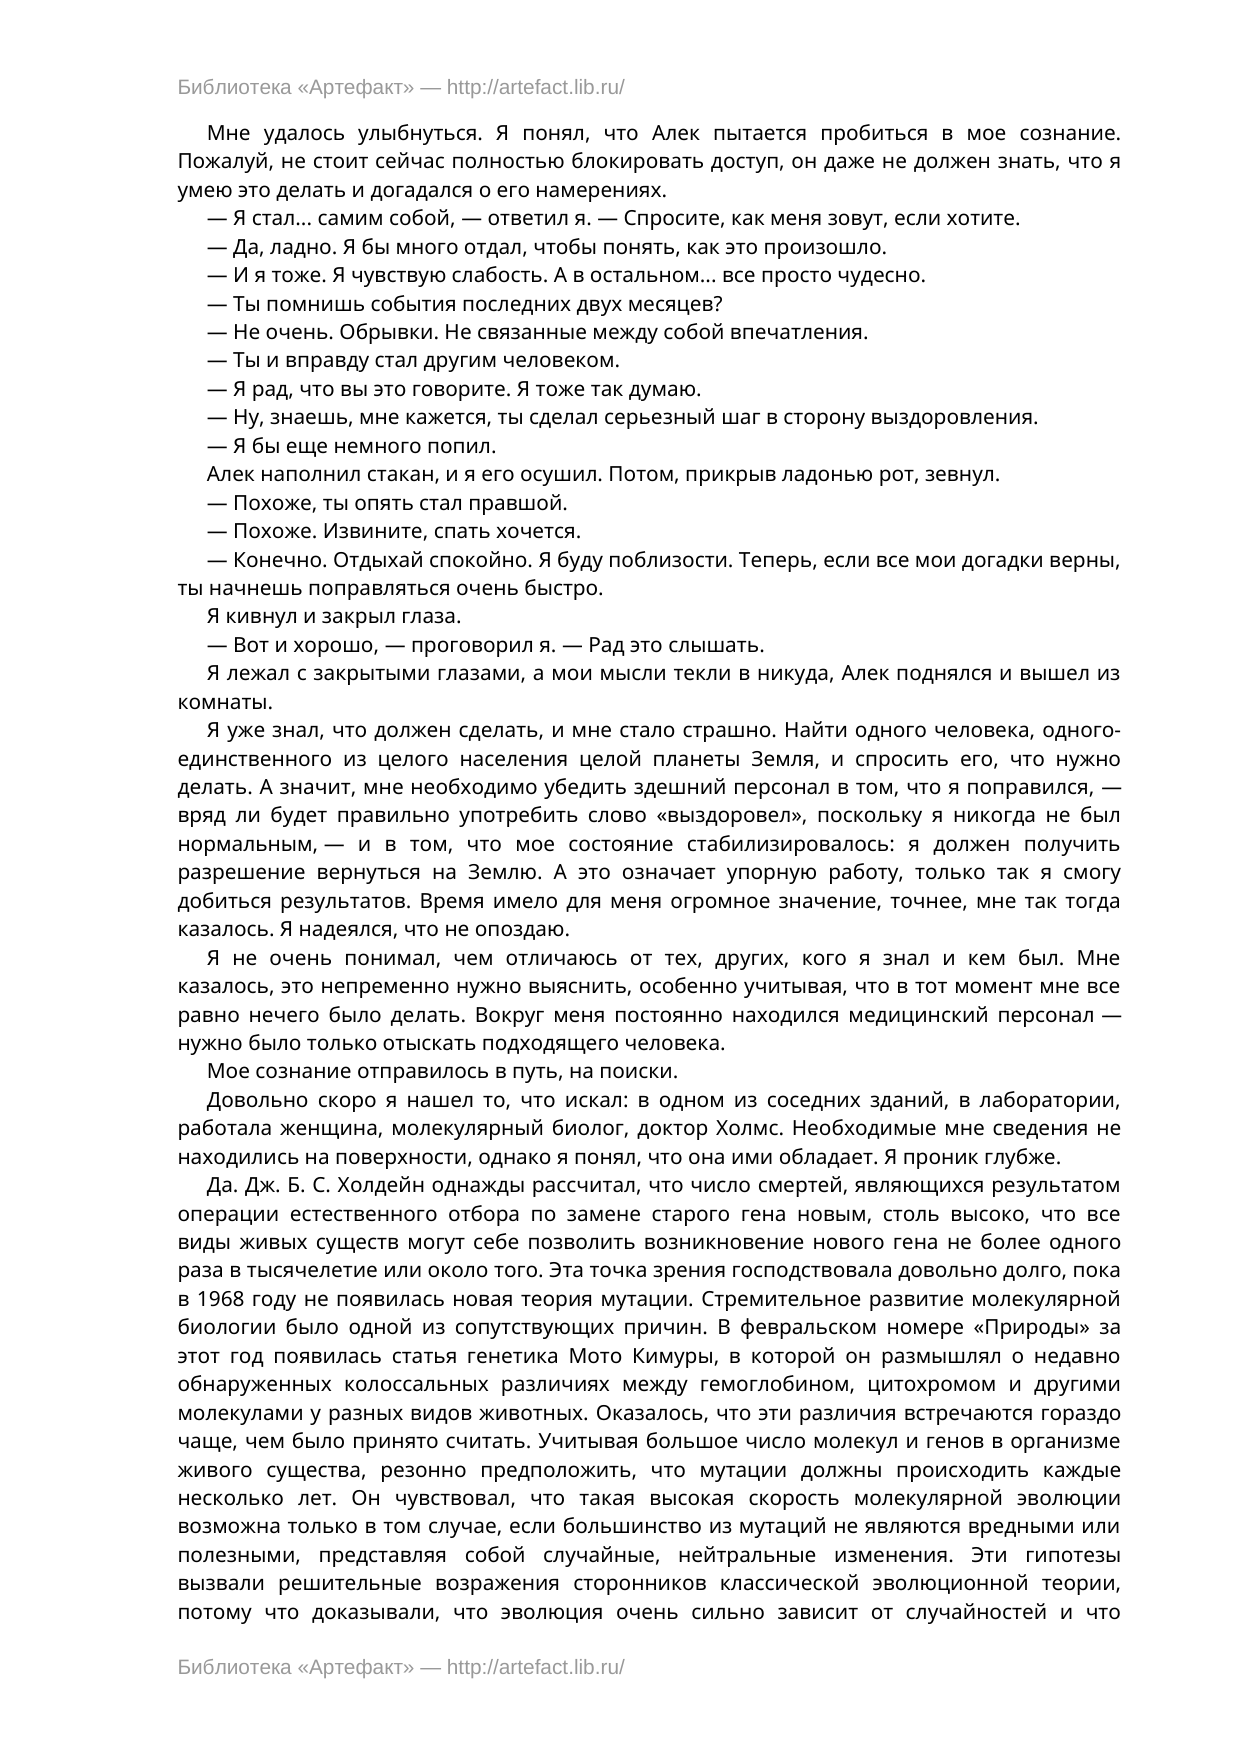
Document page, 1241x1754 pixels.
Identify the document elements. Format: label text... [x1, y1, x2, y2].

text — И я тоже. Я чувствую слабость. А в остальном... все просто чудесно. [177, 260, 1122, 289]
text Мое сознание отправилось в путь, на поиски. [177, 1057, 1122, 1085]
text — Я бы еще немного попил. [177, 431, 1122, 459]
text — Да, ладно. Я бы много отдал, чтобы понять, как это произошло. [177, 232, 1122, 260]
text — Я стал... самим собой, — ответил я. — Спросите, как меня зовут, если хотите. [177, 203, 1122, 232]
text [177, 1170, 1122, 1625]
text — Похоже, ты опять стал правшой. [177, 488, 1122, 516]
text Я не очень понимал, чем отличаюсь от тех, других, кого я знал и кем был. Мне казалось, это непременно нужно выяснить, особенно учитывая, что в тот момент мне все равно нечего было делать. Вокруг меня постоянно находился медицинский персонал — нужно было только отыскать подходящего человека. [177, 943, 1122, 1057]
text Довольно скоро я нашел то, что искал: в одном из соседних зданий, в лаборатории, работала женщина, молекулярный биолог, доктор Холмс. Необходимые мне сведения не находились на поверхности, однако я понял, что она ими обладает. Я проник глубже. [177, 1085, 1122, 1170]
text — Я рад, что вы это говорите. Я тоже так думаю. [177, 374, 1122, 402]
text — Вот и хорошо, — проговорил я. — Рад это слышать. [177, 630, 1122, 658]
text — Конечно. Отдыхай спокойно. Я буду поблизости. Теперь, если все мои догадки верны, ты начнешь поправляться очень быстро. [177, 545, 1122, 602]
text Мне удалось улыбнуться. Я понял, что Алек пытается пробиться в мое сознание. Пожалуй, не стоит сейчас полностью блокировать доступ, он даже не должен знать, что я умею это делать и догадался о его намерениях. [177, 118, 1122, 203]
text Я кивнул и закрыл глаза. [177, 602, 1122, 630]
text — Похоже. Извините, спать хочется. [177, 516, 1122, 545]
text — Не очень. Обрывки. Не связанные между собой впечатления. [177, 317, 1122, 346]
text — Ну, знаешь, мне кажется, ты сделал серьезный шаг в сторону выздоровления. [177, 402, 1122, 431]
text — Ты и вправду стал другим человеком. [177, 346, 1122, 374]
text Я уже знал, что должен сделать, и мне стало страшно. Найти одного человека, одного-единственного из целого населения целой планеты Земля, и спросить его, что нужно делать. А значит, мне необходимо убедить здешний персонал в том, что я поправился, — вряд ли будет правильно употребить слово «выздоровел», поскольку я никогда не был нормальным, — и в том, что мое состояние стабилизировалось: я должен получить разрешение вернуться на Землю. А это означает упорную работу, только так я смогу добиться результатов. Время имело для меня огромное значение, точнее, мне так тогда казалось. Я надеялся, что не опоздаю. [177, 715, 1122, 943]
text — Ты помнишь события последних двух месяцев? [177, 289, 1122, 317]
text Я лежал с закрытыми глазами, а мои мысли текли в никуда, Алек поднялся и вышел из комнаты. [177, 658, 1122, 715]
text Алек наполнил стакан, и я его осушил. Потом, прикрыв ладонью рот, зевнул. [177, 459, 1122, 488]
